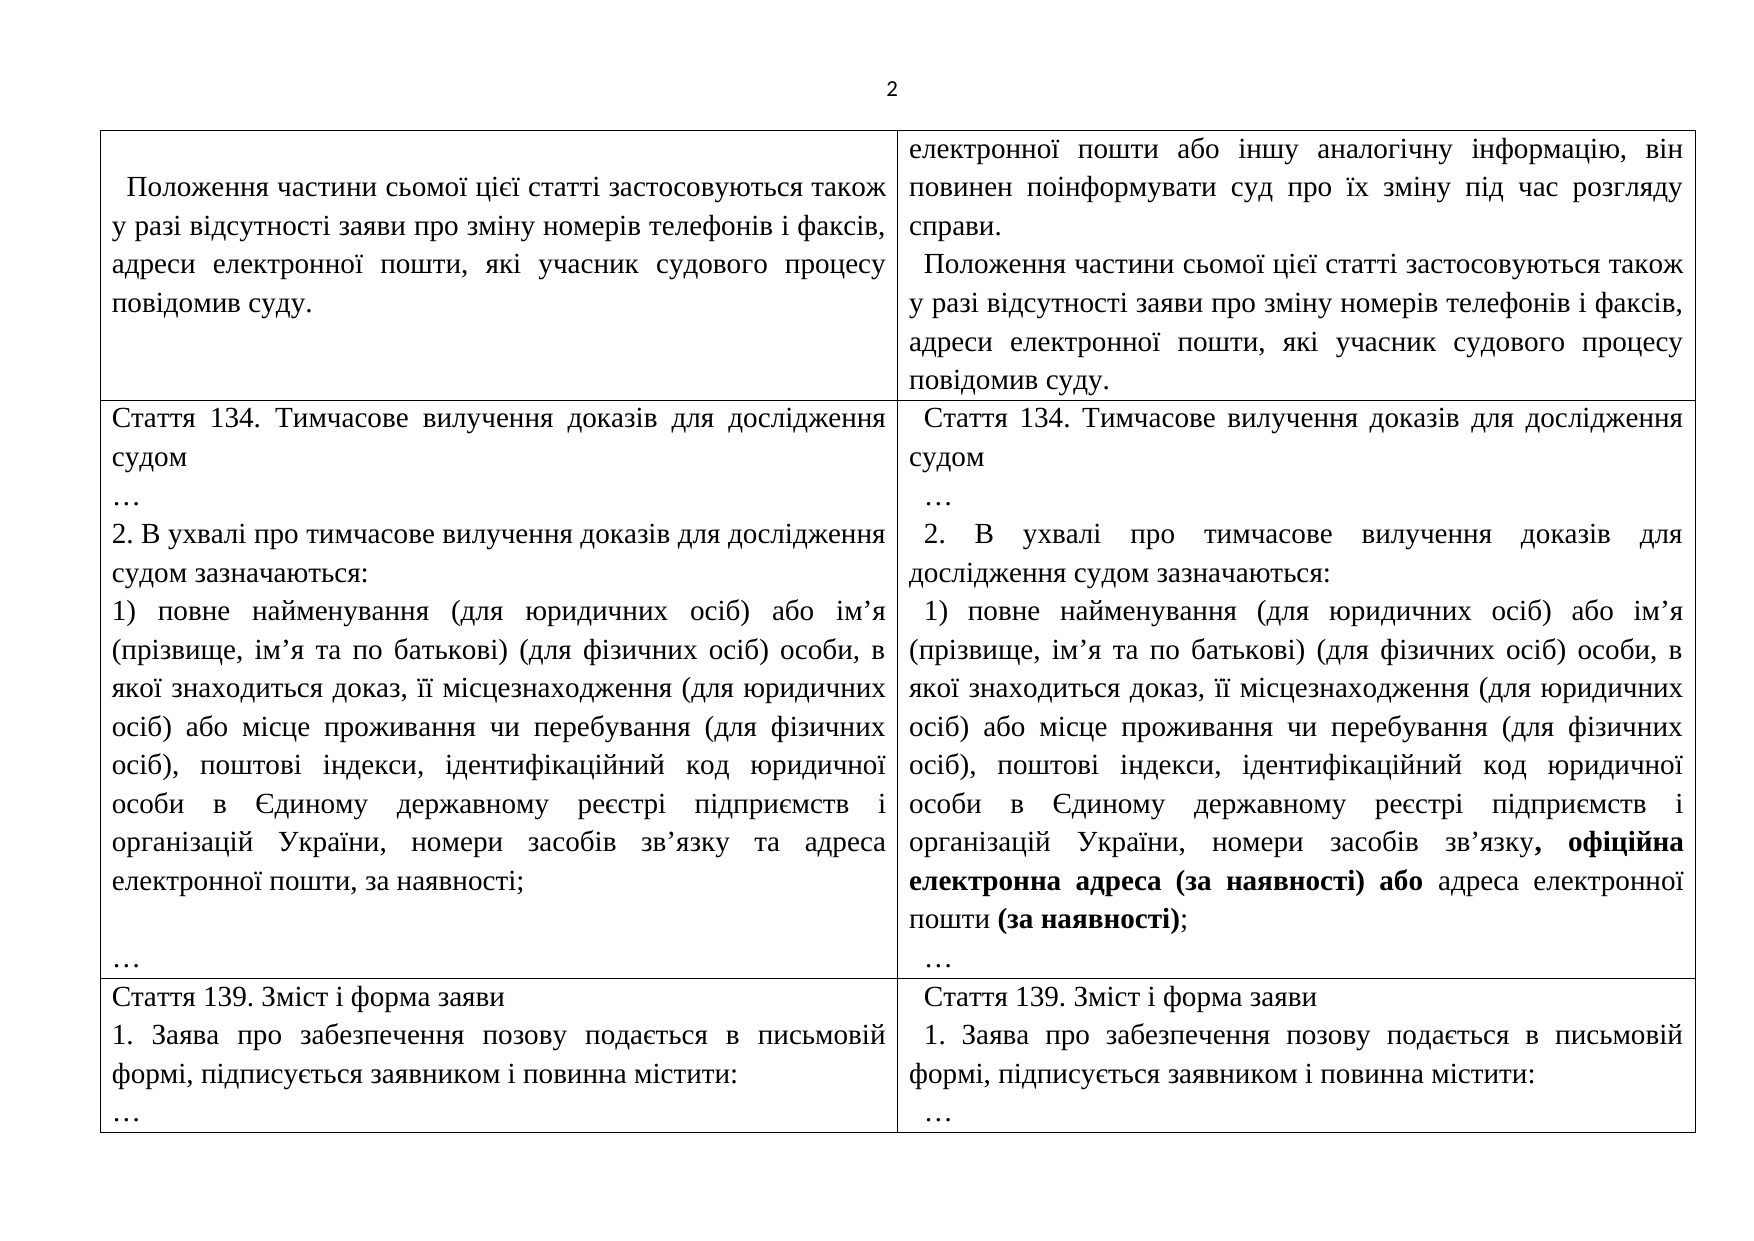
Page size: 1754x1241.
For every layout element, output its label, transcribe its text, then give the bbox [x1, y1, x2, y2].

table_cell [898, 979, 1695, 1132]
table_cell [101, 131, 897, 399]
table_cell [101, 979, 897, 1132]
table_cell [898, 131, 1695, 399]
table_cell Стаття 134. Тимчасове вилучення доказів для дослідження судом … 2. В ухвалі про тимчасове вилучення доказів для дослідження судом зазначаються: 1) повне найменування (для юридичних осіб) або ім’я (прізвище, ім’я та по батькові) (для фізичних осіб) особи, в якої знаходиться доказ, її місцезнаходження (для юридичних осіб) або місце проживання чи перебування (для фізичних осіб), поштові індекси, ідентифікаційний код юридичної особи в Єдиному державному реєстрі підприємств і організацій України, номери засобів зв’язку, офіційна електронна адреса (за наявності) або адреса електронної пошти (за наявності); … [898, 401, 1695, 978]
table_cell Стаття 134. Тимчасове вилучення доказів для дослідження судом … 2. В ухвалі про тимчасове вилучення доказів для дослідження судом зазначаються: 1) повне найменування (для юридичних осіб) або ім’я (прізвище, ім’я та по батькові) (для фізичних осіб) особи, в якої знаходиться доказ, її місцезнаходження (для юридичних осіб) або місце проживання чи перебування (для фізичних осіб), поштові індекси, ідентифікаційний код юридичної особи в Єдиному державному реєстрі підприємств і організацій України, номери засобів зв’язку та адреса електронної пошти, за наявності; … [101, 401, 897, 978]
